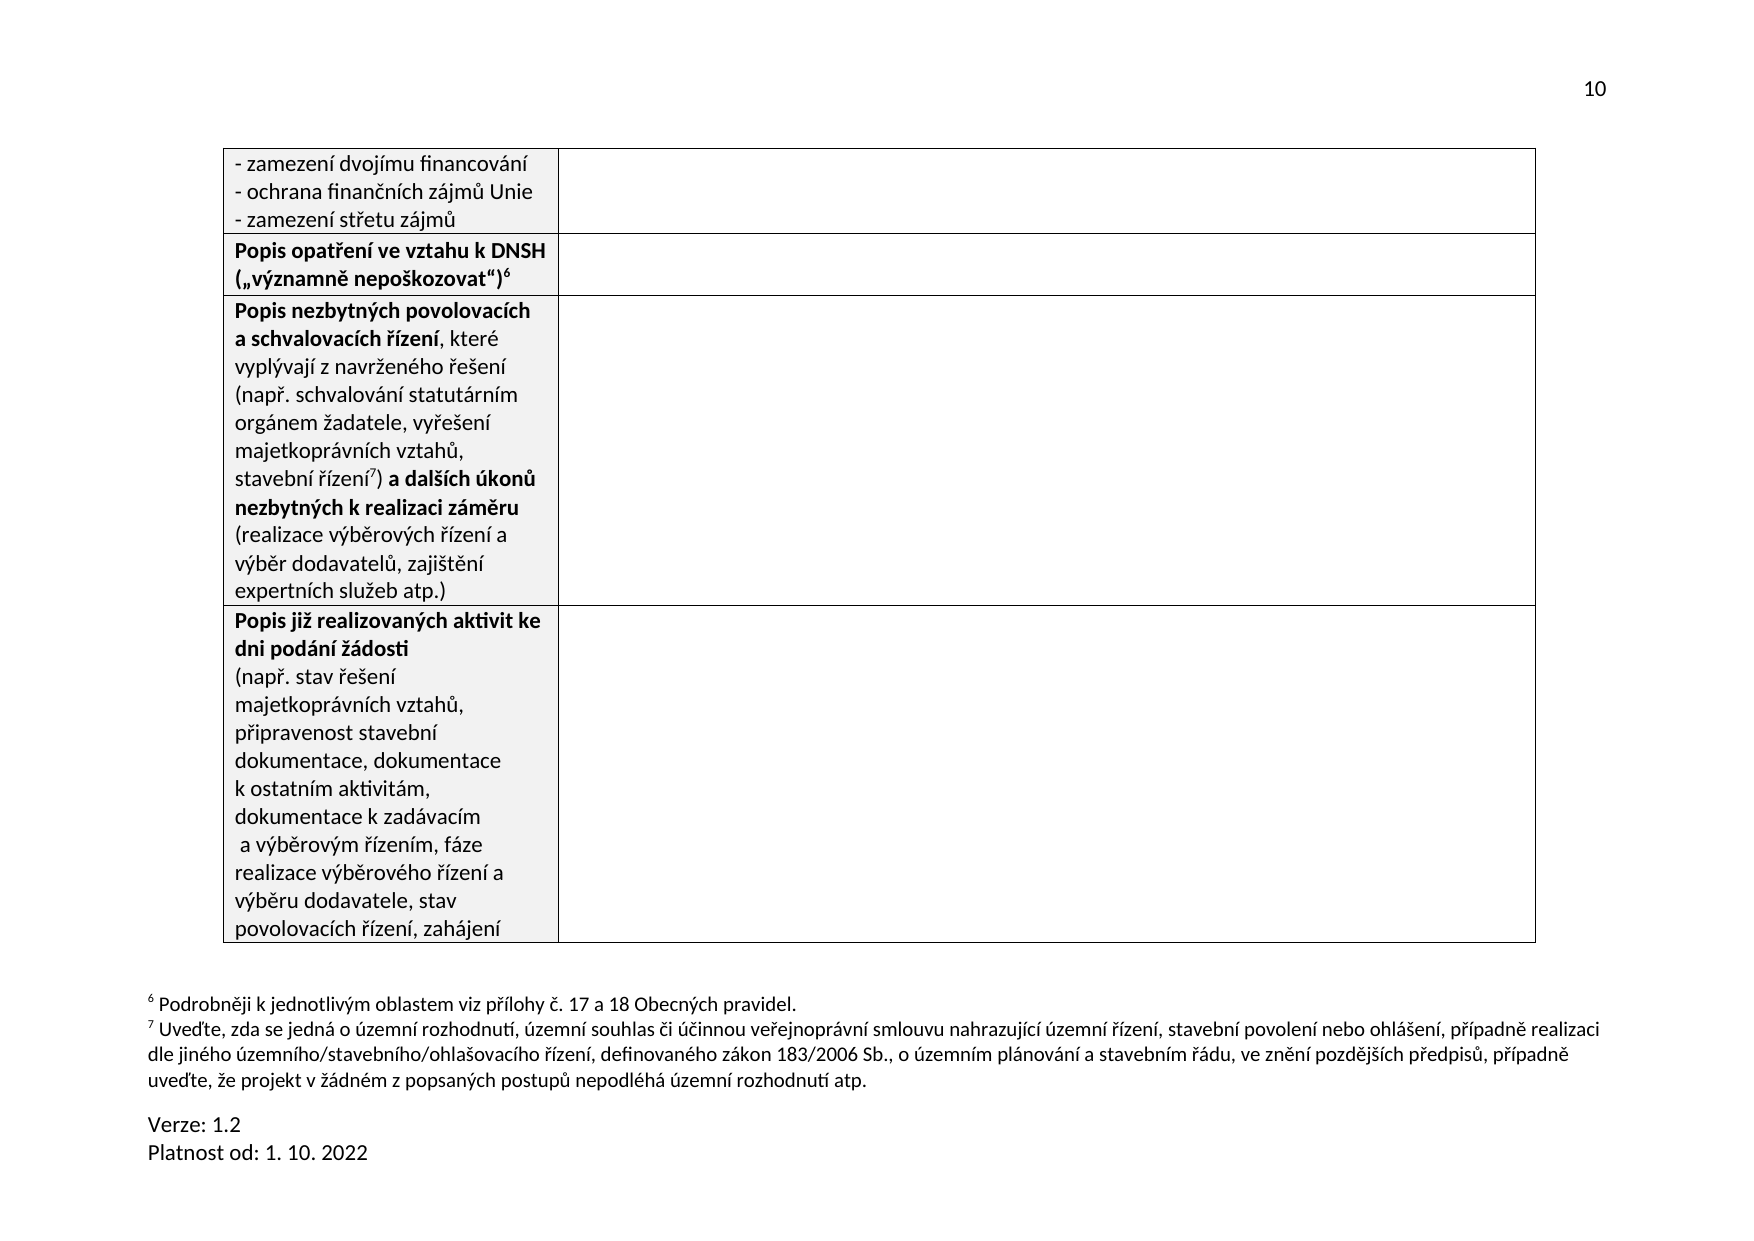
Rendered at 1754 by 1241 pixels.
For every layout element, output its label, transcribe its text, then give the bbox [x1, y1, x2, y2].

table_cell Popis opatření ve vztahu k DNSH („významně nepoškozovat“) [224, 234, 558, 295]
table_cell [559, 296, 1535, 605]
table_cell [224, 149, 558, 233]
table_cell [559, 149, 1535, 233]
table_cell Popis nezbytných povolovacích a schvalovacích řízení, které vyplývají z navrženého řešení (např. schvalování statutárním orgánem žadatele, vyřešení majetkoprávních vztahů, stavební řízení) a dalších úkonů nezbytných k realizaci záměru (realizace výběrových řízení a výběr dodavatelů, zajištění expertních služeb atp.) [224, 296, 558, 605]
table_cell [224, 606, 558, 942]
table_cell [559, 234, 1535, 295]
table_cell [559, 606, 1535, 942]
